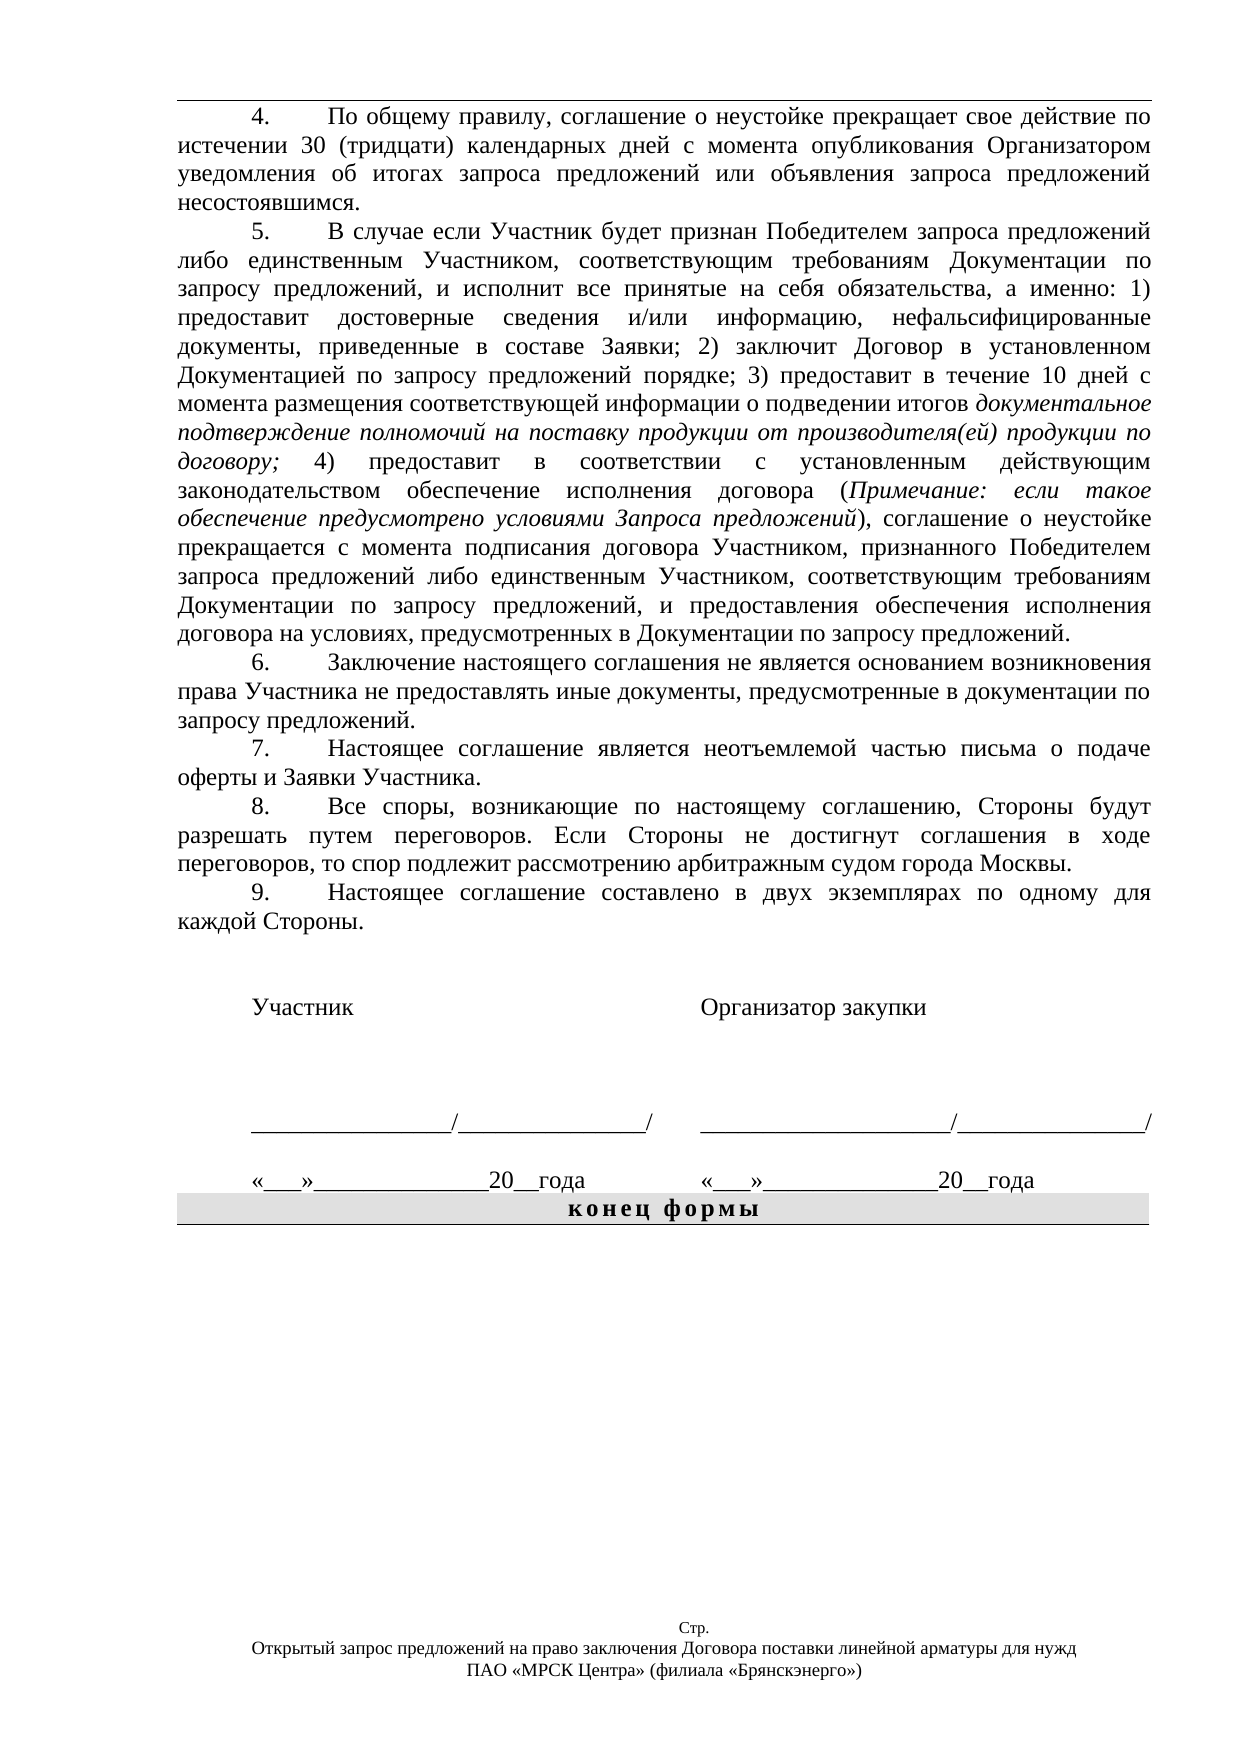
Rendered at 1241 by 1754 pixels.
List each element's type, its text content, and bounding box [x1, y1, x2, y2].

list По общему правилу, соглашение о неустойке прекращает свое действие по истечении 30 (тридцати) календарных дней с момента опубликования Организатором уведомления об итогах запроса предложений или объявления запроса предложений несостоявшимся. [177, 101, 1152, 216]
table_cell ________________/_______________/ «___»______________20__года [240, 1021, 689, 1193]
list В случае если Участник будет признан Победителем запроса предложений либо единственным Участником, соответствующим требованиям Документации по запросу предложений, и исполнит все принятые на себя обязательства, а именно: 1) предоставит достоверные сведения и/или информацию, нефальсифицированные документы, приведенные в составе Заявки; 2) заключит Договор в установленном Документацией по запросу предложений порядке; 3) предоставит в течение 10 дней с момента размещения соответствующей информации о подведении итогов документальное подтверждение полномочий на поставку продукции от производителя(ей) продукции по договору; 4) предоставит в соответствии с установленным действующим законодательством обеспечение исполнения договора (Примечание: если такое обеспечение предусмотрено условиями Запроса предложений), соглашение о неустойке прекращается с момента подписания договора Участником, признанного Победителем запроса предложений либо единственным Участником, соответствующим требованиям Документации по запросу предложений, и предоставления обеспечения исполнения договора на условиях, предусмотренных в Документации по запросу предложений. [177, 216, 1152, 647]
list Настоящее соглашение является неотъемлемой частью письма о подаче оферты и Заявки Участника. [177, 733, 1152, 791]
list Заключение настоящего соглашения не является основанием возникновения права Участника не предоставлять иные документы, предусмотренные в документации по запросу предложений. [177, 647, 1152, 733]
table_header Организатор закупки [689, 992, 1163, 1021]
list Все споры, возникающие по настоящему соглашению, Стороны будут разрешать путем переговоров. Если Стороны не достигнут соглашения в ходе переговоров, то спор подлежит рассмотрению арбитражным судом города Москвы. [177, 791, 1152, 877]
list Настоящее соглашение составлено в двух экземплярах по одному для каждой Стороны. [177, 877, 1152, 935]
table_cell ____________________/_______________/ «___»______________20__года [689, 1021, 1163, 1193]
text конец формы [177, 1193, 1149, 1224]
table_header Участник [240, 992, 689, 1021]
